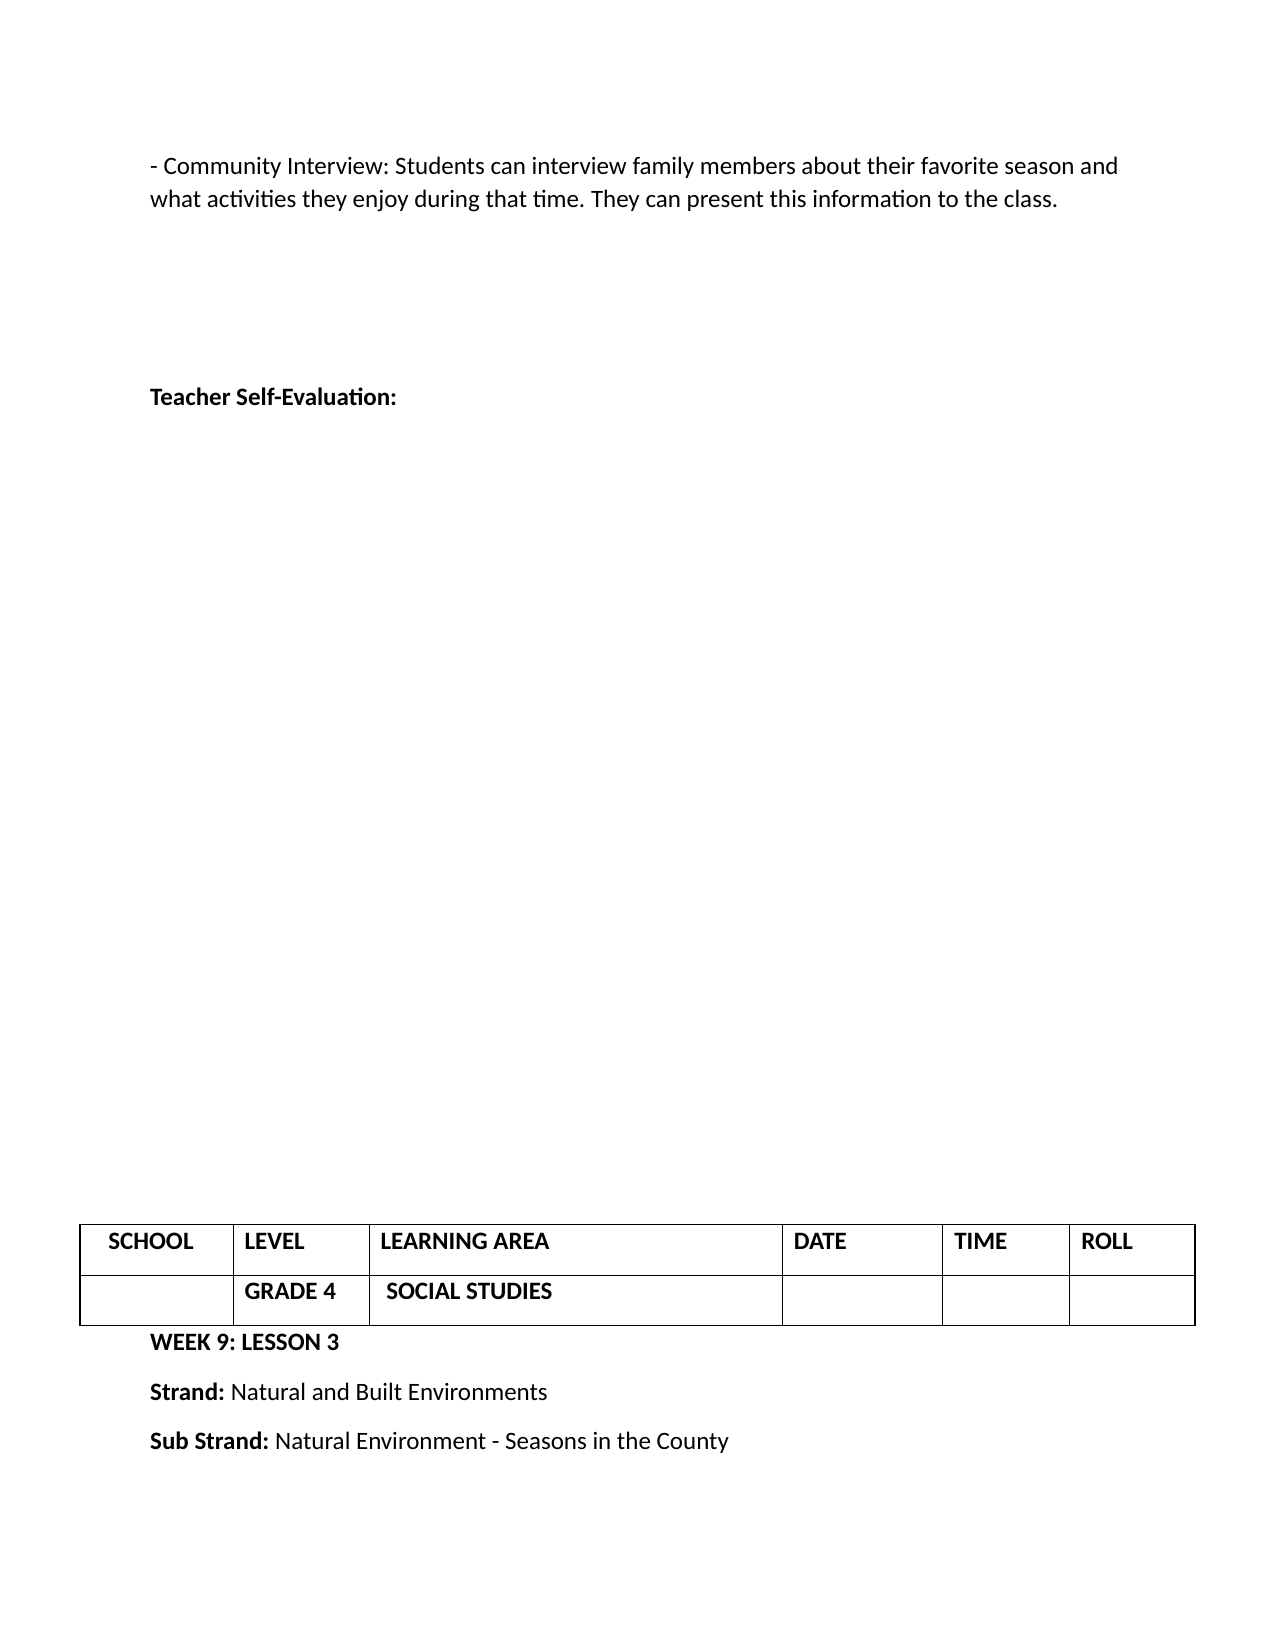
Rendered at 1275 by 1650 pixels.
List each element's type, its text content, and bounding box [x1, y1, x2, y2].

table_cell [1070, 1276, 1194, 1325]
text Teacher Self-Evaluation: [150, 381, 1125, 412]
table_cell GRADE 4 [234, 1276, 369, 1325]
table_header LEVEL [234, 1225, 369, 1274]
table_header SCHOOL [81, 1225, 233, 1274]
text - Community Interview: Students can interview family members about their favorite season and what activities they enjoy during that time. They can present this information to the class. [150, 150, 1125, 213]
table_cell [81, 1276, 233, 1325]
table_header TIME [943, 1225, 1069, 1274]
table_cell [943, 1276, 1069, 1325]
text WEEK 9: LESSON 3 [150, 1326, 1125, 1357]
table_cell SOCIAL STUDIES [370, 1276, 782, 1325]
table_header DATE [783, 1225, 942, 1274]
table_header LEARNING AREA [370, 1225, 782, 1274]
text Strand: Natural and Built Environments [150, 1376, 1125, 1406]
table_header ROLL [1070, 1225, 1194, 1274]
text Sub Strand: Natural Environment - Seasons in the County [150, 1425, 1125, 1456]
table_cell [783, 1276, 942, 1325]
